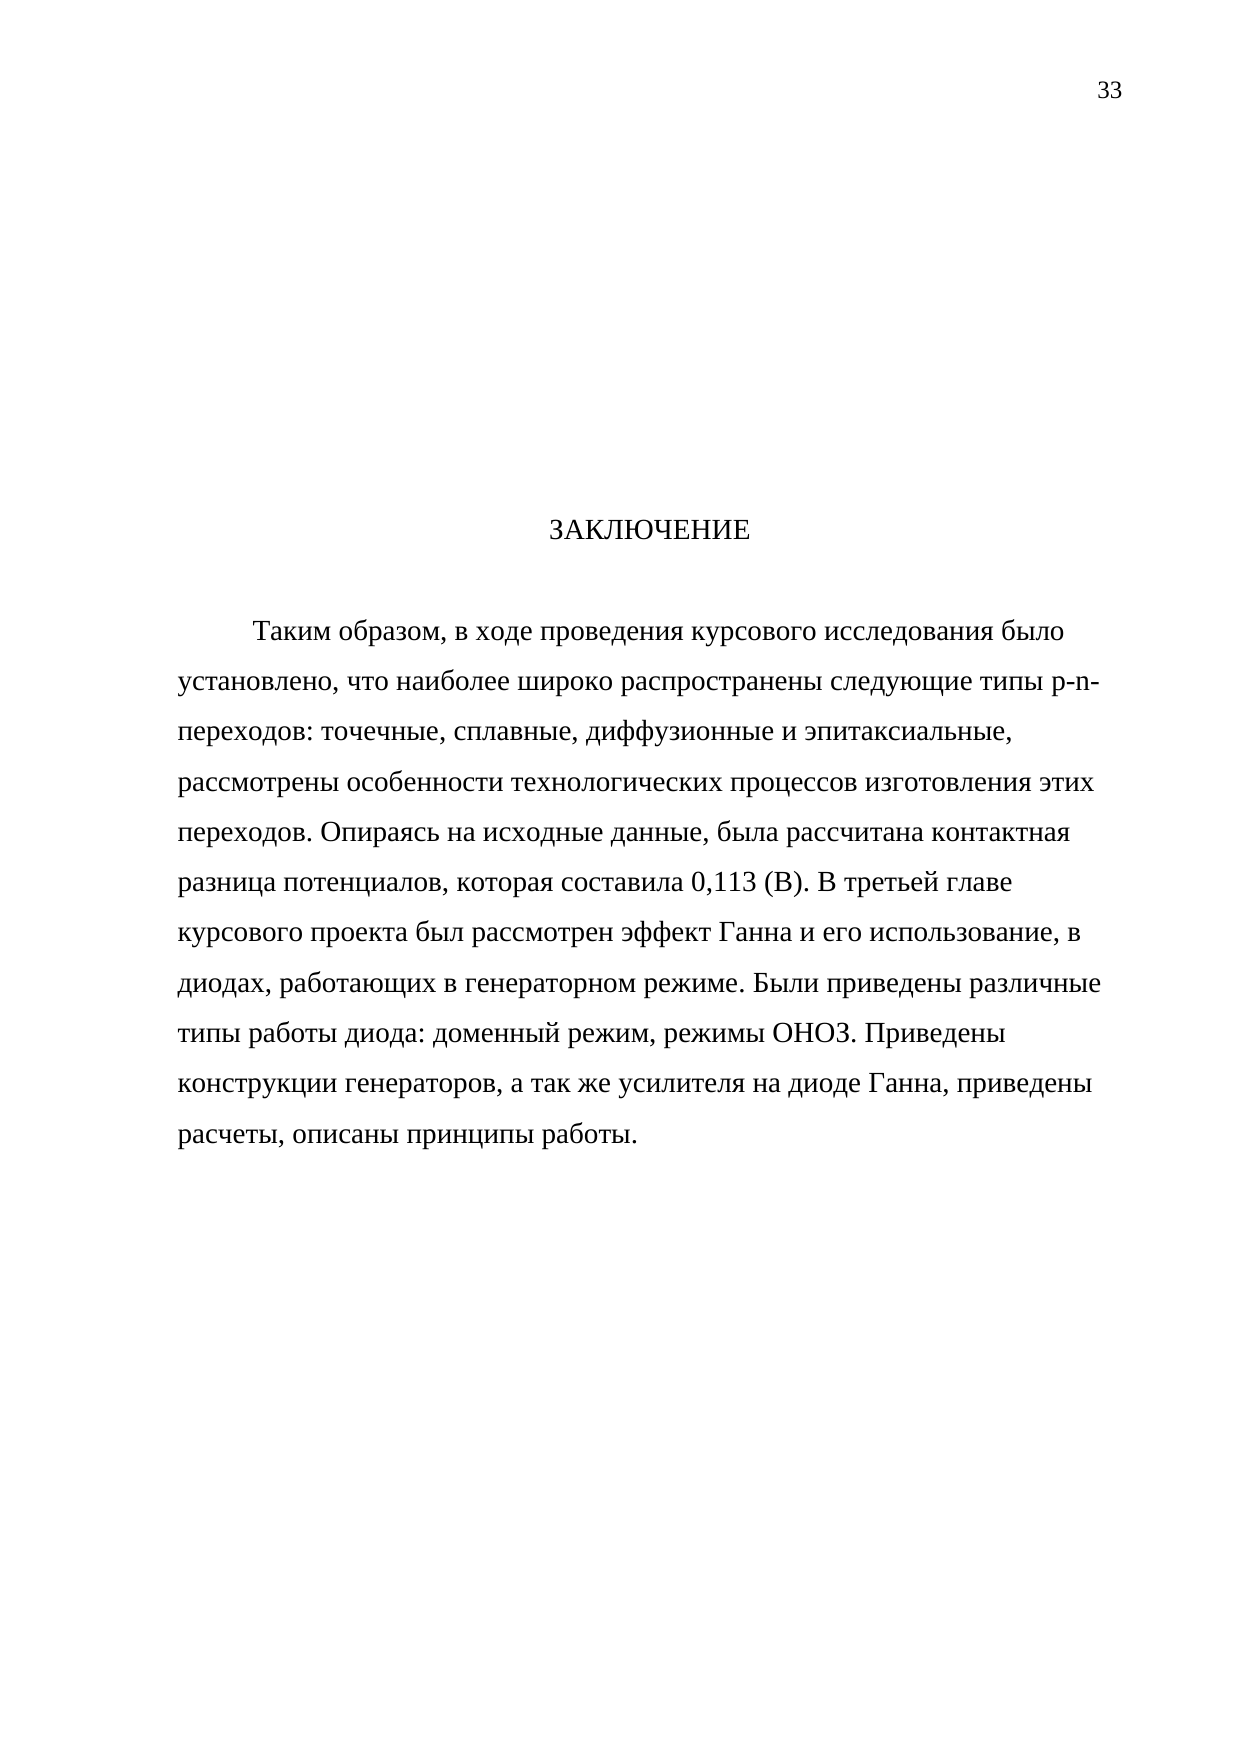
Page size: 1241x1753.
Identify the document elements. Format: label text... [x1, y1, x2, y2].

text ЗАКЛЮЧЕНИЕ [177, 512, 1122, 546]
text Таким образом, в ходе проведения курсового исследования было установлено, что наиболее широко распространены следующие типы p-n-переходов: точечные, сплавные, диффузионные и эпитаксиальные, рассмотрены особенности технологических процессов изготовления этих переходов. Опираясь на исходные данные, была рассчитана контактная разница потенциалов, которая составила 0,113 (В). В третьей главе курсового проекта был рассмотрен эффект Ганна и его использование, в диодах, работающих в генераторном режиме. Были приведены различные типы работы диода: доменный режим, режимы ОНОЗ. Приведены конструкции генераторов, а так же усилителя на диоде Ганна, приведены расчеты, описаны принципы работы. [177, 613, 1122, 1149]
